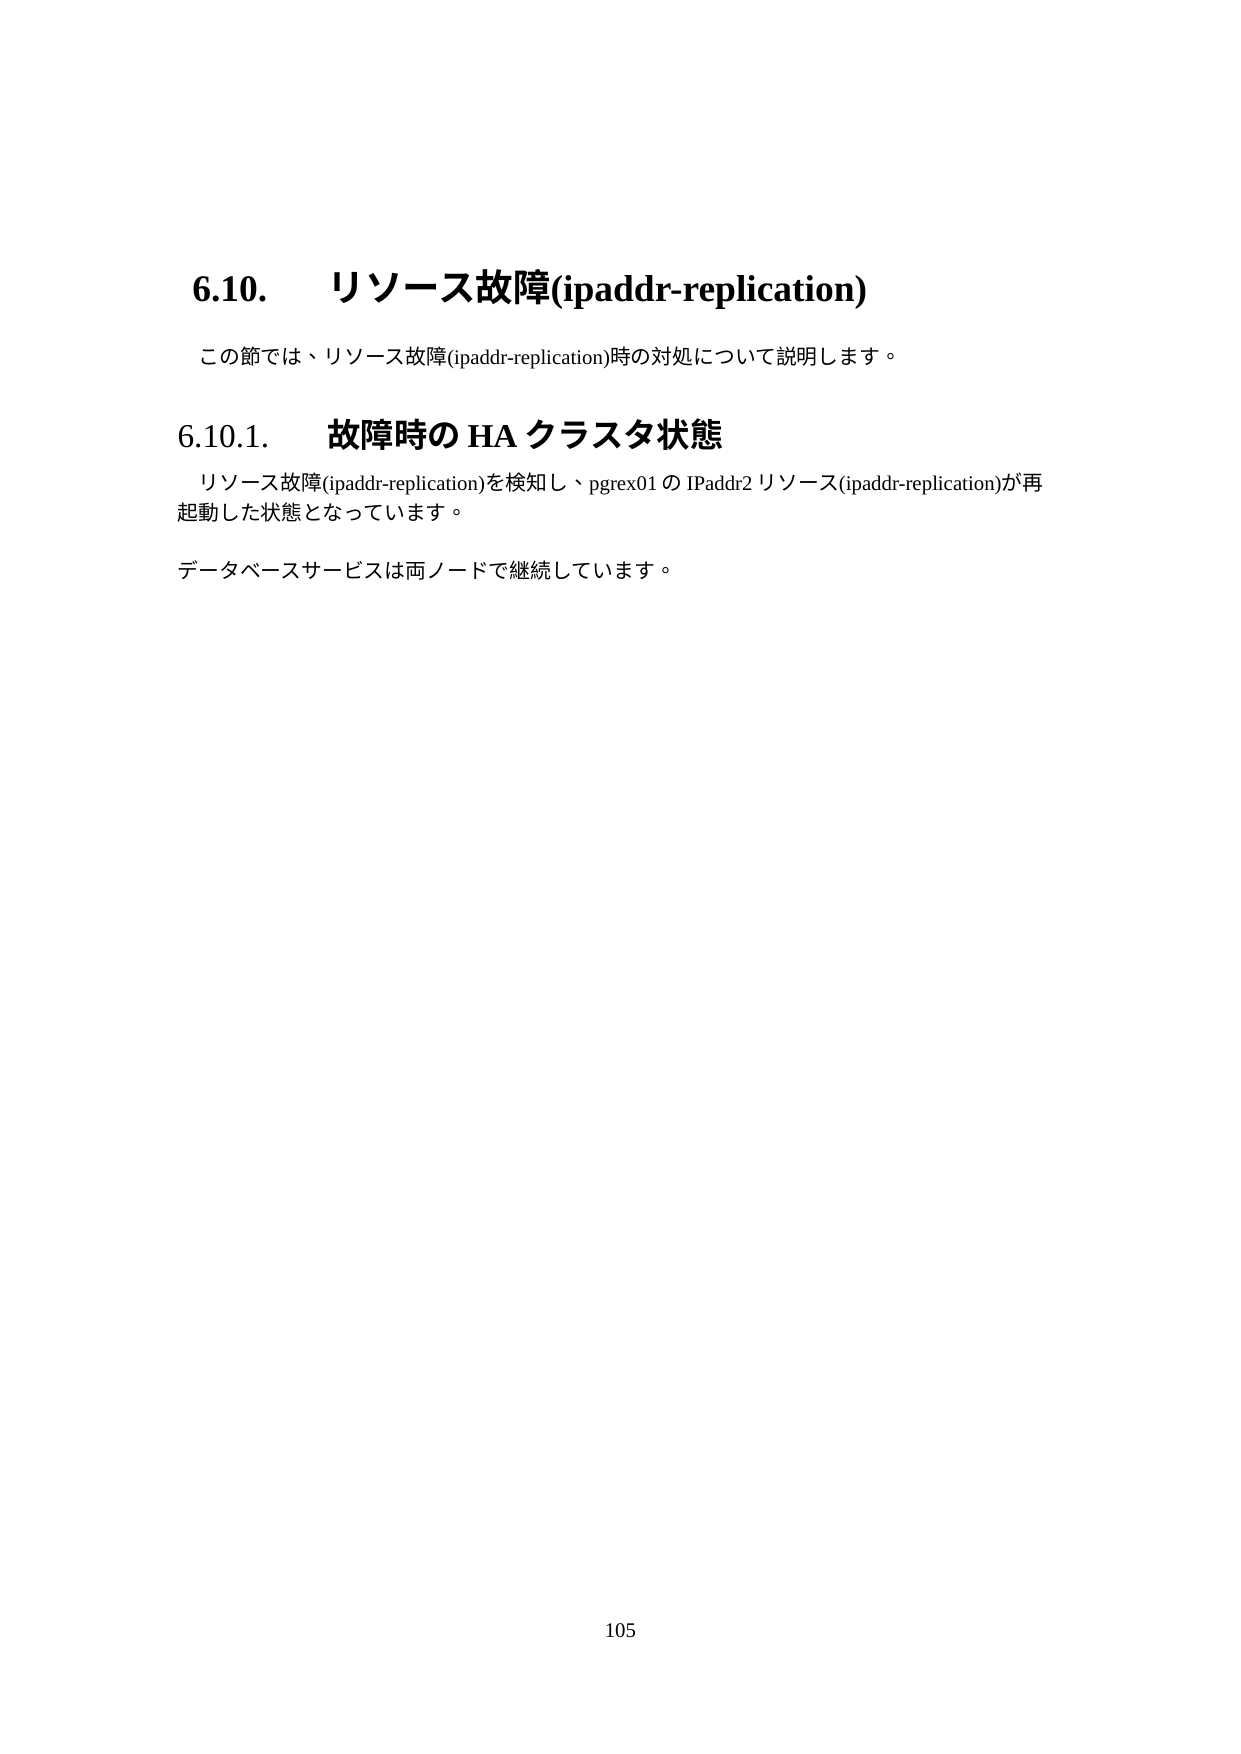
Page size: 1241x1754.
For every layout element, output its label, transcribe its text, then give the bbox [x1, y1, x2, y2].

text この節では、リソース故障(ipaddr-replication)時の対処について説明します。 [177, 341, 1054, 370]
subtitle リソース故障(ipaddr-replication) [192, 261, 1063, 312]
text データベースサービスは両ノードで継続しています。 [177, 555, 1054, 584]
subtitle 故障時のHAクラスタ状態 [177, 412, 1063, 457]
text リソース故障(ipaddr-replication)を検知し、pgrex01のIPaddr2リソース(ipaddr-replication)が再起動した状態となっています。 [177, 468, 1054, 526]
